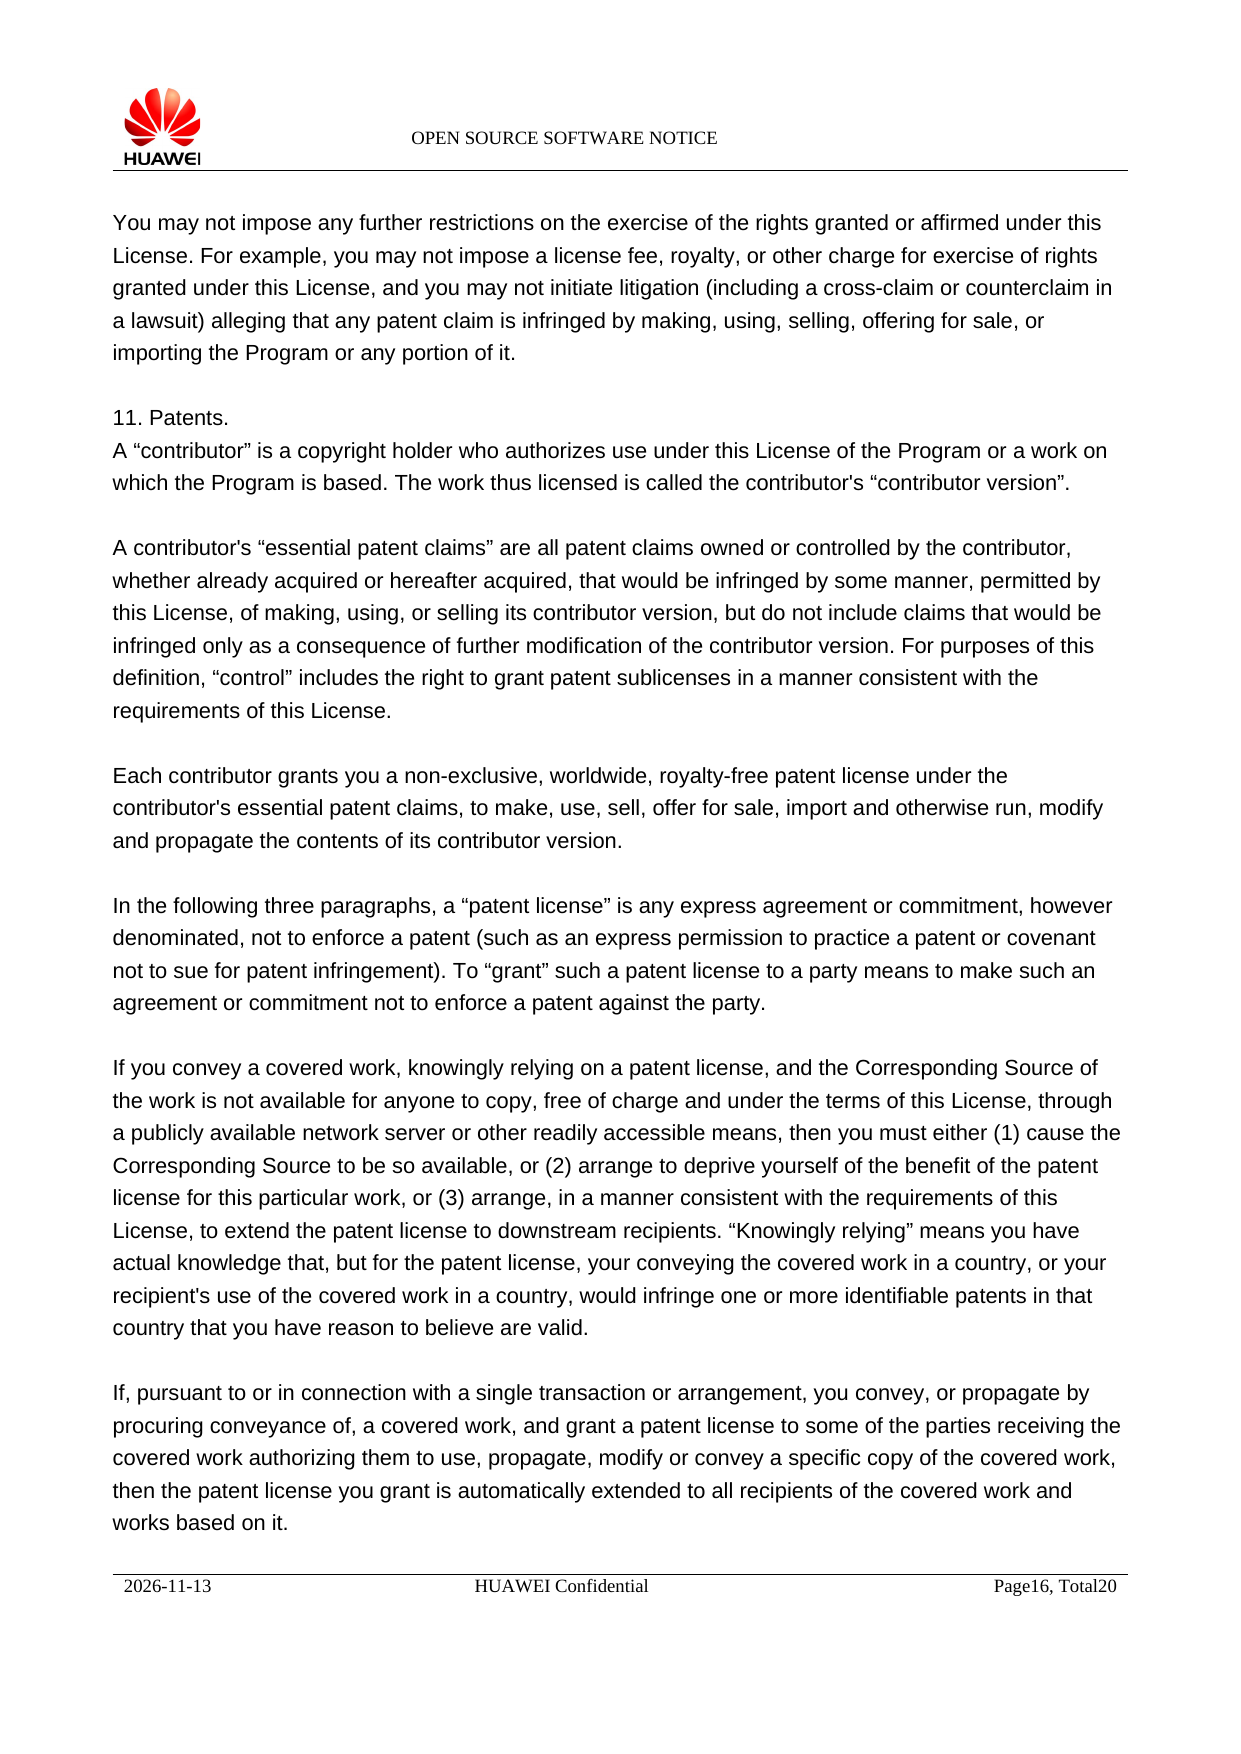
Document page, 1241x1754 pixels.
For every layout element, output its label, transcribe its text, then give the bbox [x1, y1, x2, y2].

text If, pursuant to or in connection with a single transaction or arrangement, you convey, or propagate by procuring conveyance of, a covered work, and grant a patent license to some of the parties receiving the covered work authorizing them to use, propagate, modify or convey a specific copy of the covered work, then the patent license you grant is automatically extended to all recipients of the covered work and works based on it. [112, 1376, 1128, 1539]
text You may not impose any further restrictions on the exercise of the rights granted or affirmed under this License. For example, you may not impose a license fee, royalty, or other charge for exercise of rights granted under this License, and you may not initiate litigation (including a cross-claim or counterclaim in a lawsuit) alleging that any patent claim is infringed by making, using, selling, offering for sale, or importing the Program or any portion of it. [112, 206, 1128, 369]
text If you convey a covered work, knowingly relying on a patent license, and the Corresponding Source of the work is not available for anyone to copy, free of charge and under the terms of this License, through a publicly available network server or other readily accessible means, then you must either (1) cause the Corresponding Source to be so available, or (2) arrange to deprive yourself of the benefit of the patent license for this particular work, or (3) arrange, in a manner consistent with the requirements of this License, to extend the patent license to downstream recipients. “Knowingly relying” means you have actual knowledge that, but for the patent license, your conveying the covered work in a country, or your recipient's use of the covered work in a country, would infringe one or more identifiable patents in that country that you have reason to believe are valid. [112, 1051, 1128, 1344]
picture [124, 88, 201, 165]
text Each contributor grants you a non-exclusive, worldwide, royalty-free patent license under the contributor's essential patent claims, to make, use, sell, offer for sale, import and otherwise run, modify and propagate the contents of its contributor version. [112, 759, 1128, 856]
text A contributor's “essential patent claims” are all patent claims owned or controlled by the contributor, whether already acquired or hereafter acquired, that would be infringed by some manner, permitted by this License, of making, using, or selling its contributor version, but do not include claims that would be infringed only as a consequence of further modification of the contributor version. For purposes of this definition, “control” includes the right to grant patent sublicenses in a manner consistent with the requirements of this License. [112, 531, 1128, 726]
text 11. Patents. [112, 401, 1128, 434]
text In the following three paragraphs, a “patent license” is any express agreement or commitment, however denominated, not to enforce a patent (such as an express permission to practice a patent or covenant not to sue for patent infringement). To “grant” such a patent license to a party means to make such an agreement or commitment not to enforce a patent against the party. [112, 889, 1128, 1019]
text A “contributor” is a copyright holder who authorizes use under this License of the Program or a work on which the Program is based. The work thus licensed is called the contributor's “contributor version”. [112, 434, 1128, 499]
